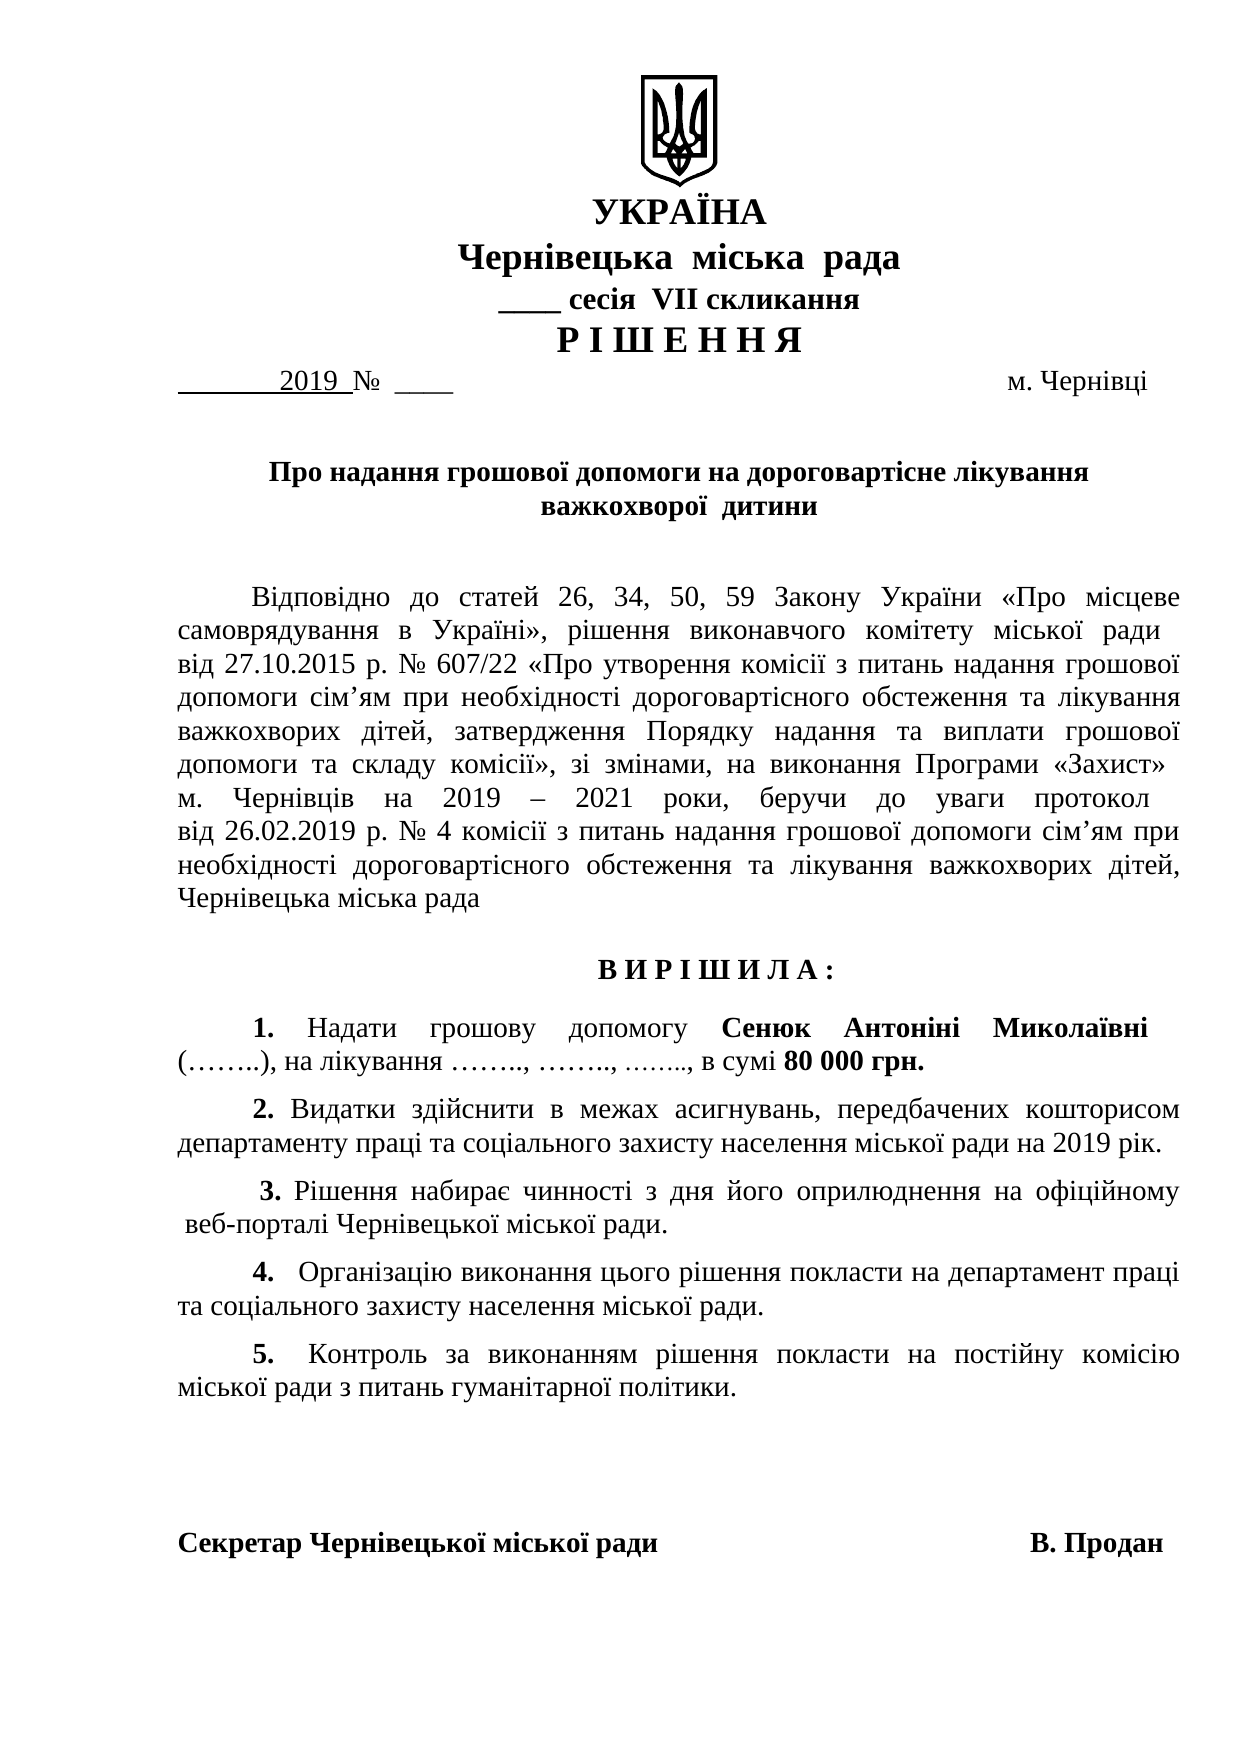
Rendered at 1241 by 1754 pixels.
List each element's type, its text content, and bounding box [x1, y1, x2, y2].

subtitle Р І Ш Е Н Н Я [177, 318, 1181, 361]
text 2. Видатки здійснити в межах асигнувань, передбачених кошторисом департаменту праці та соціального захисту населення міської ради на 2019 рік. [177, 1091, 1181, 1158]
text 1. Надати грошову допомогу Сенюк Антоніні Миколаївні (……..), на лікування …….., …….., …….., в сумі 80 000 грн. [177, 1010, 1181, 1077]
text УКРАЇНА [177, 189, 1181, 233]
text Відповідно до статей 26, 34, 50, 59 Закону України «Про місцеве самоврядування в Україні», рішення виконавчого комітету міської ради від 27.10.2015 р. № 607/22 «Про утворення комісії з питань надання грошової допомоги сім’ям при необхідності дороговартісного обстеження та лікування важкохворих дітей, затвердження Порядку надання та виплати грошової допомоги та складу комісії», зі змінами, на виконання Програми «Захист» м. Чернівців на 2019 – 2021 роки, беручи до уваги протокол від 26.02.2019 р. № 4 комісії з питань надання грошової допомоги сім’ям при необхідності дороговартісного обстеження та лікування важкохворих дітей, Чернівецька міська рада [177, 579, 1181, 914]
text 2019 № ____ м. Чернівці [177, 363, 1181, 397]
subtitle Чернівецька міська рада [177, 235, 1181, 278]
text 4. Організацію виконання цього рішення покласти на департамент праці та соціального захисту населення міської ради. [177, 1254, 1181, 1321]
text важкохворої дитини [177, 488, 1181, 521]
text Секретар Чернівецької міської ради В. Продан [177, 1525, 1181, 1559]
text 5. Контроль за виконанням рішення покласти на постійну комісію міської ради з питань гуманітарної політики. [177, 1336, 1181, 1403]
text Про надання грошової допомоги на дороговартісне лікування [177, 454, 1181, 488]
text ____ сесія VІІ скликання [177, 280, 1181, 316]
text В И Р І Ш И Л А : [177, 952, 1181, 986]
text 3. Рішення набирає чинності з дня його на офіційному веб-порталі Чернівецької міської ради. [177, 1173, 1181, 1240]
